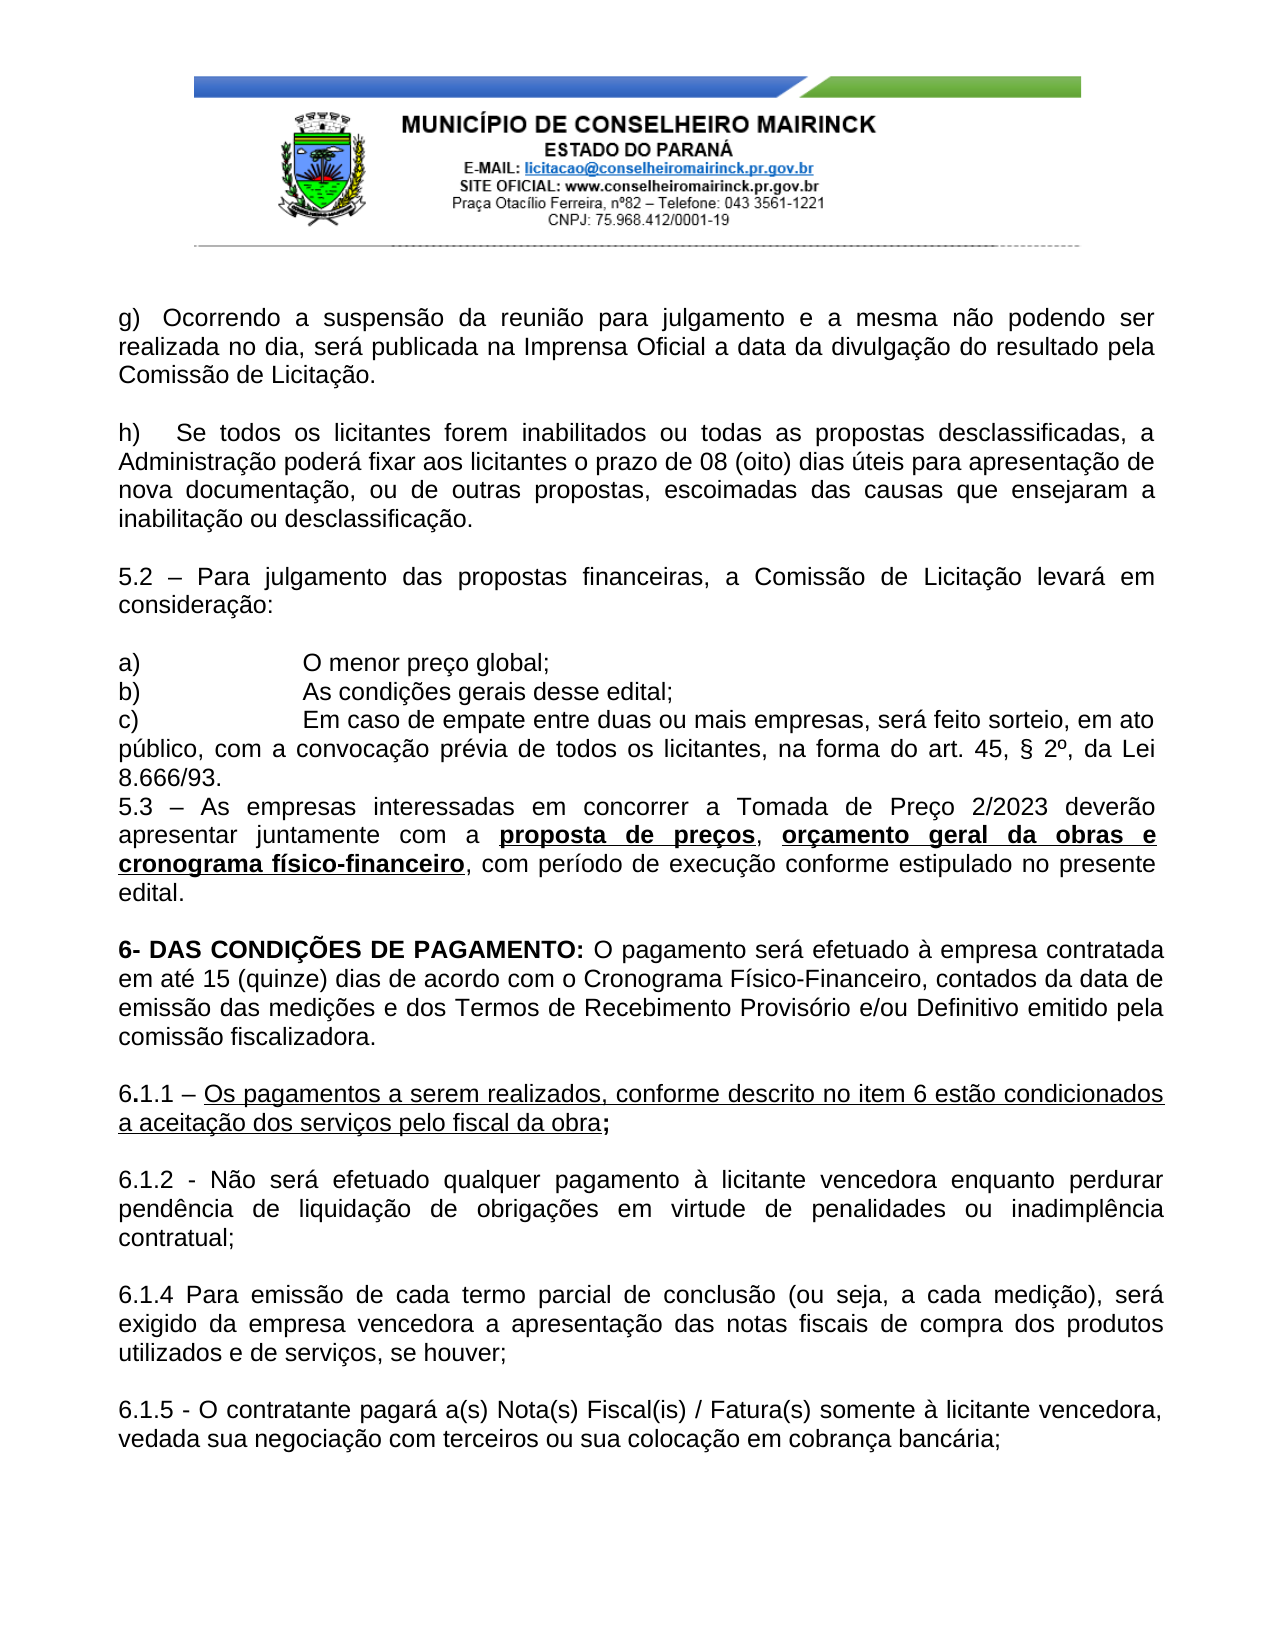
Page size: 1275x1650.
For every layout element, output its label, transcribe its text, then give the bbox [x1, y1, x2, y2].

text 5.3 – As empresas interessadas em concorrer a Tomada de Preço 2/2023 deverão apresentar juntamente com a proposta de preços, orçamento geral da obras e cronograma físico-financeiro, com período de execução conforme estipulado no presente edital. [118, 791, 1157, 906]
list Em caso de empate entre duas ou mais empresas, será feito sorteio, em ato público, com a convocação prévia de todos os licitantes, na forma do art. 45, § 2º, da Lei 8.666/93. [118, 705, 1157, 791]
text 6- DAS CONDIÇÕES DE PAGAMENTO: O pagamento será efetuado à empresa contratada em até 15 (quinze) dias de acordo com o Cronograma Físico-Financeiro, contados da data de emissão das medições e dos Termos de Recebimento Provisório e/ou Definitivo emitido pela comissão fiscalizadora. [118, 935, 1165, 1050]
list As condições gerais desse edital; [118, 676, 1157, 705]
text 5.2 – Para julgamento das propostas financeiras, a Comissão de Licitação levará em consideração: [118, 561, 1157, 619]
text 6.1.1 – Os pagamentos a serem realizados, conforme descrito no item 6 estão condicionados a aceitação dos serviços pelo fiscal da obra; [118, 1079, 1165, 1136]
picture [194, 73, 1082, 250]
list Se todos os licitantes forem inabilitados ou todas as propostas desclassificadas, a Administração poderá fixar aos licitantes o prazo de 08 (oito) dias úteis para apresentação de nova documentação, ou de outras propostas, escoimadas das causas que ensejaram a inabilitação ou desclassificação. [118, 418, 1157, 533]
text 6.1.2 - Não será efetuado qualquer pagamento à licitante vencedora enquanto perdurar pendência de liquidação de obrigações em virtude de penalidades ou inadimplência contratual; [118, 1165, 1165, 1251]
text 6.1.4 Para emissão de cada termo parcial de conclusão (ou seja, a cada medição), será exigido da empresa vencedora a apresentação das notas fiscais de compra dos produtos utilizados e de serviços, se houver; [118, 1280, 1165, 1366]
list O menor preço global; [118, 648, 1157, 676]
text 6.1.5 - O contratante pagará a(s) Nota(s) Fiscal(is) / Fatura(s) somente à licitante vencedora, vedada sua negociação com terceiros ou sua colocação em cobrança bancária; [118, 1395, 1165, 1453]
list Ocorrendo a suspensão da reunião para julgamento e a mesma não podendo ser realizada no dia, será publicada na Imprensa Oficial a data da divulgação do resultado pela Comissão de Licitação. [118, 303, 1157, 389]
